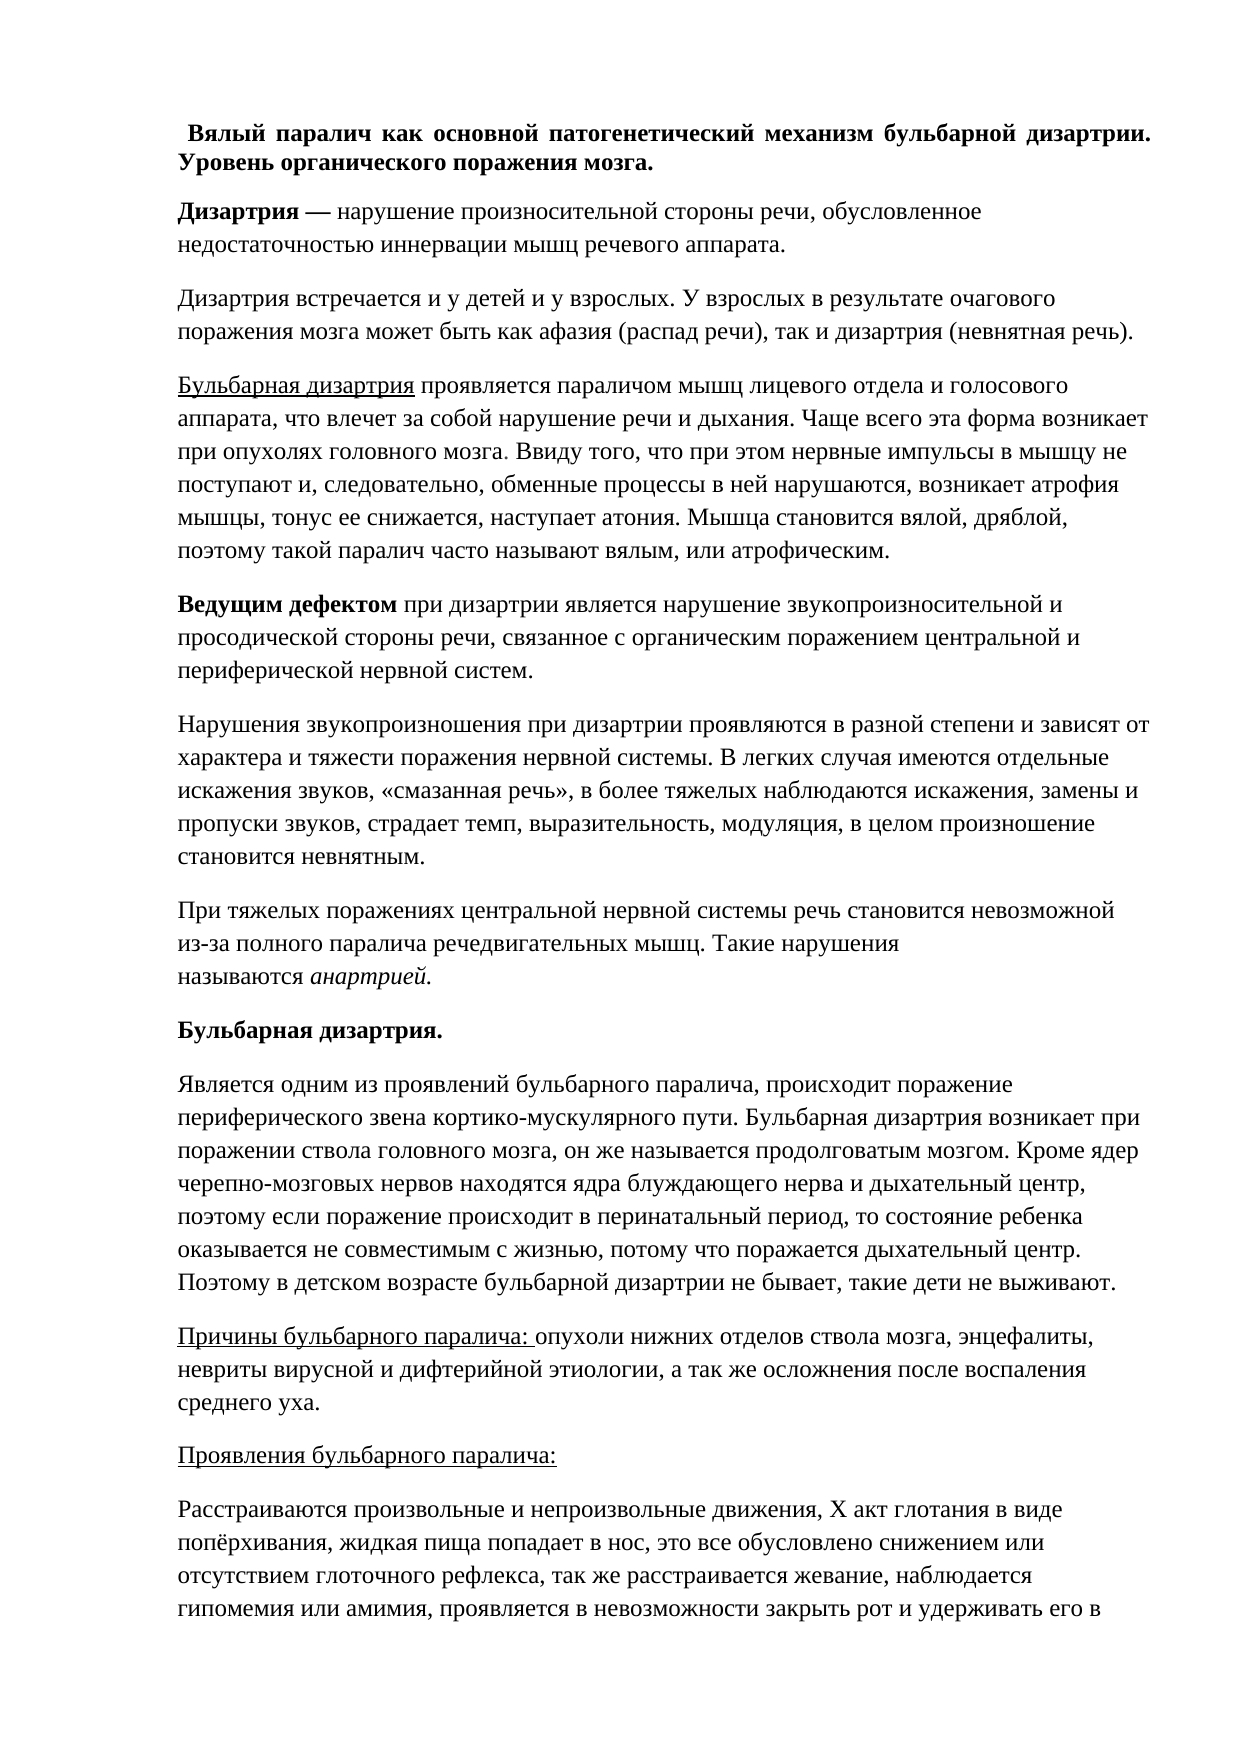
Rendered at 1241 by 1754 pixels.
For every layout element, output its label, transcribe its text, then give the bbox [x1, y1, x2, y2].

text Является одним из проявлений бульбарного паралича, происходит поражение периферического звена кортико-мускулярного пути. Бульбарная дизартрия возникает при поражении ствола головного мозга, он же называется продолговатым мозгом. Кроме ядер черепно-мозговых нервов находятся ядра блуждающего нерва и дыхательный центр, поэтому если поражение происходит в перинатальный период, то состояние ребенка оказывается не совместимым с жизнью, потому что поражается дыхательный центр. Поэтому в детском возрасте бульбарной дизартрии не бывает, такие дети не выживают. [177, 1069, 1152, 1296]
text Вялый паралич как основной патогенетический механизм бульбарной дизартрии. Уровень органического поражения мозга. [177, 118, 1152, 176]
text Нарушения звукопроизношения при дизартрии проявляются в разной степени и зависят от характера и тяжести поражения нервной системы. В легких случая имеются отдельные искажения звуков, «смазанная речь», в более тяжелых наблюдаются искажения, замены и пропуски звуков, страдает темп, выразительность, модуляция, в целом произношение становится невнятным. [177, 709, 1152, 870]
text Дизартрия — нарушение произносительной стороны речи, обусловленное недостаточностью иннервации мышц речевого аппарата. [177, 196, 1152, 258]
text Бульбарная дизартрия проявляется параличом мышц лицевого отдела и голосового аппарата, что влечет за собой нарушение речи и дыхания. Чаще всего эта форма возникает при опухолях головного мозга. Ввиду того, что при этом нервные импульсы в мышцу не поступают и, следовательно, обменные процессы в ней нарушаются, возникает атрофия мышцы, тонус ее снижается, наступает атония. Мышца становится вялой, дряблой, поэтому такой паралич часто называют вялым, или атрофическим. [177, 370, 1152, 564]
text При тяжелых поражениях центральной нервной системы речь становится невозможной из-за полного паралича речедвигательных мышц. Такие нарушения называются анартрией. [177, 895, 1152, 990]
text Причины бульбарного паралича: опухоли нижних отделов ствола мозга, энцефалиты, невриты вирусной и дифтерийной этиологии, а так же осложнения после воспаления среднего уха. [177, 1321, 1152, 1416]
text Дизартрия встречается и у детей и у взрослых. У взрослых в результате очагового поражения мозга может быть как афазия (распад речи), так и дизартрия (невнятная речь). [177, 283, 1152, 345]
text Бульбарная дизартрия. [177, 1015, 1152, 1044]
text Проявления бульбарного паралича: [177, 1441, 1152, 1469]
text Ведущим дефектом при дизартрии является нарушение звукопроизносительной и просодической стороны речи, связанное с органическим поражением центральной и периферической нервной систем. [177, 589, 1152, 684]
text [177, 1494, 1152, 1622]
